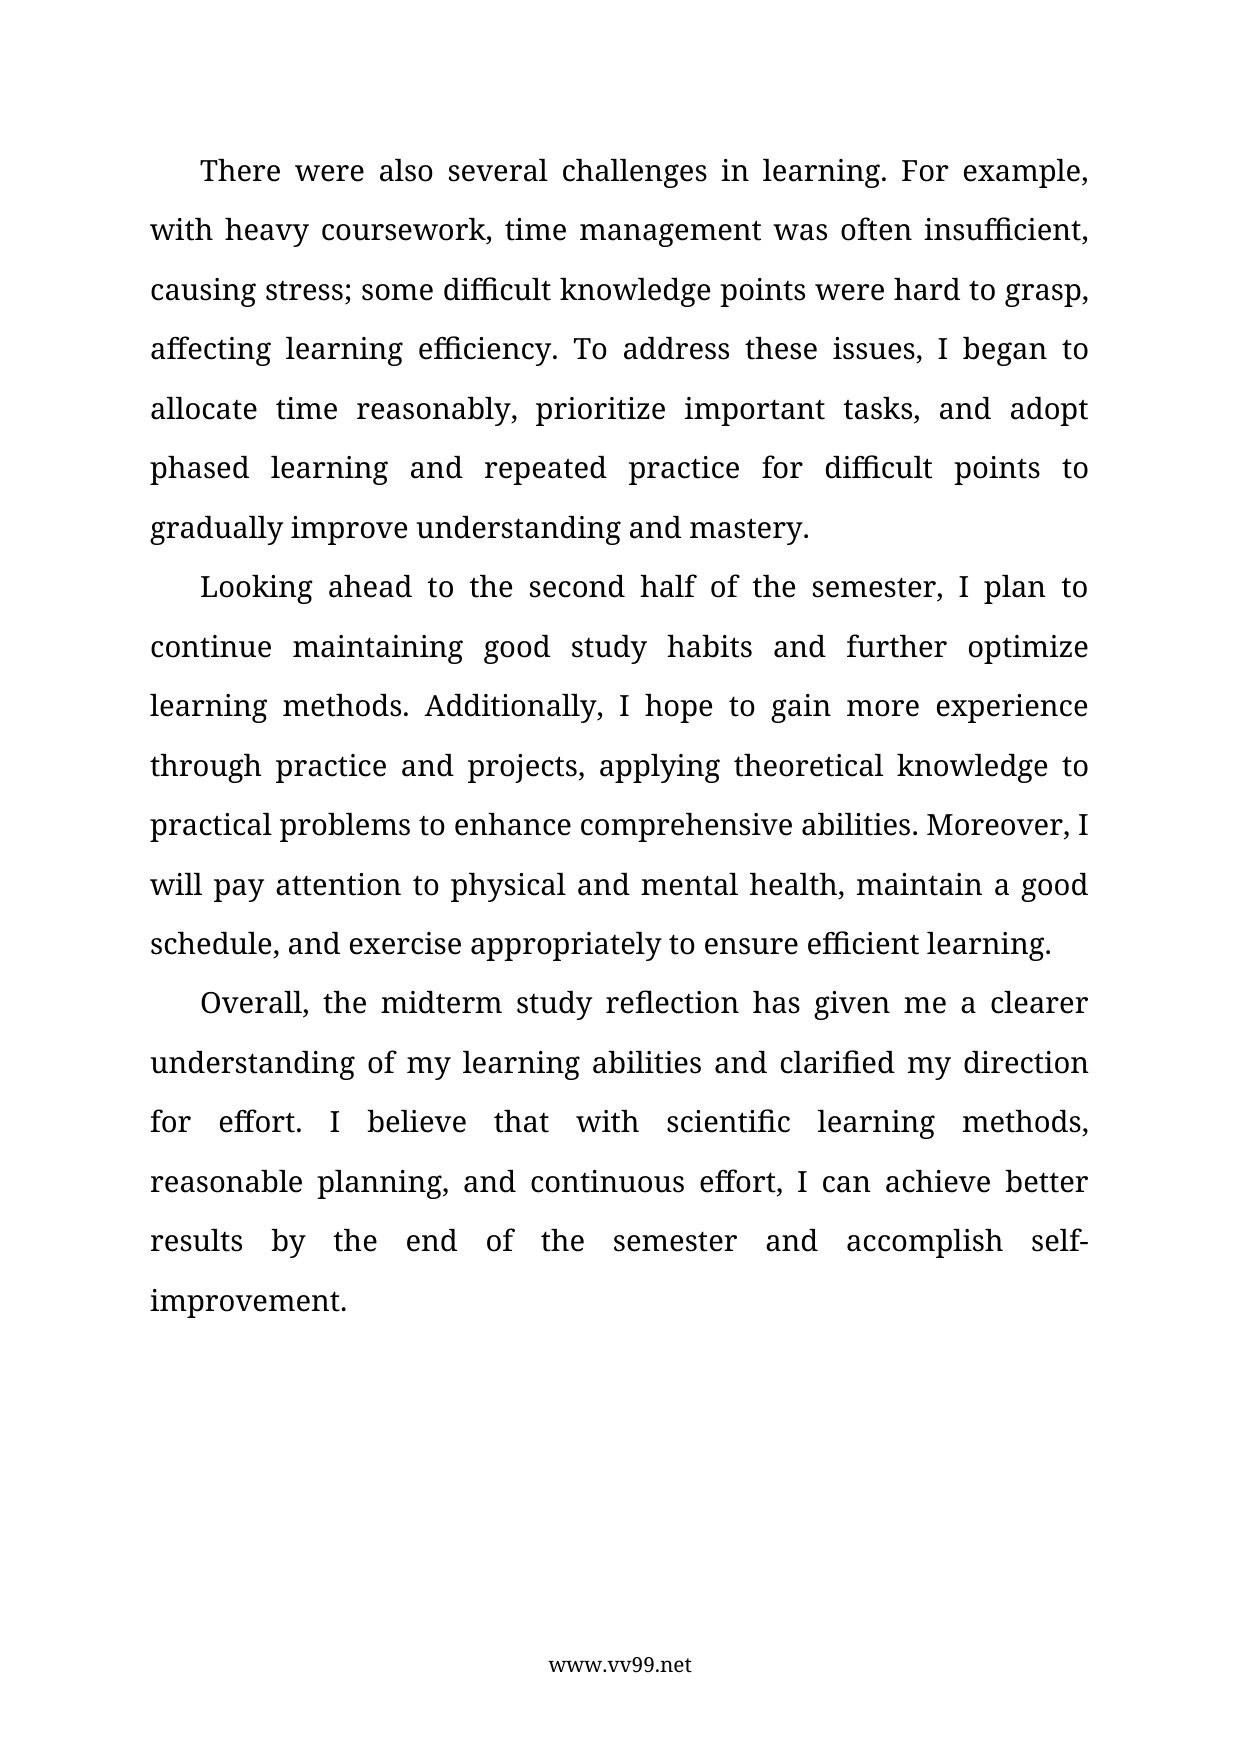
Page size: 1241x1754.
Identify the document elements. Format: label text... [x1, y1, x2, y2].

text Looking ahead to the second half of the semester, I plan to continue maintaining good study habits and further optimize learning methods. Additionally, I hope to gain more experience through practice and projects, applying theoretical knowledge to practical problems to enhance comprehensive abilities. Moreover, I will pay attention to physical and mental health, maintain a good schedule, and exercise appropriately to ensure efficient learning. [150, 566, 1090, 963]
text Overall, the midterm study reflection has given me a clearer understanding of my learning abilities and clarified my direction for effort. I believe that with scientific learning methods, reasonable planning, and continuous effort, I can achieve better results by the end of the semester and accomplish self-improvement. [150, 983, 1090, 1320]
text There were also several challenges in learning. For example, with heavy coursework, time management was often insufficient, causing stress; some difficult knowledge points were hard to grasp, affecting learning efficiency. To address these issues, I began to allocate time reasonably, prioritize important tasks, and adopt phased learning and repeated practice for difficult points to gradually improve understanding and mastery. [150, 150, 1090, 547]
